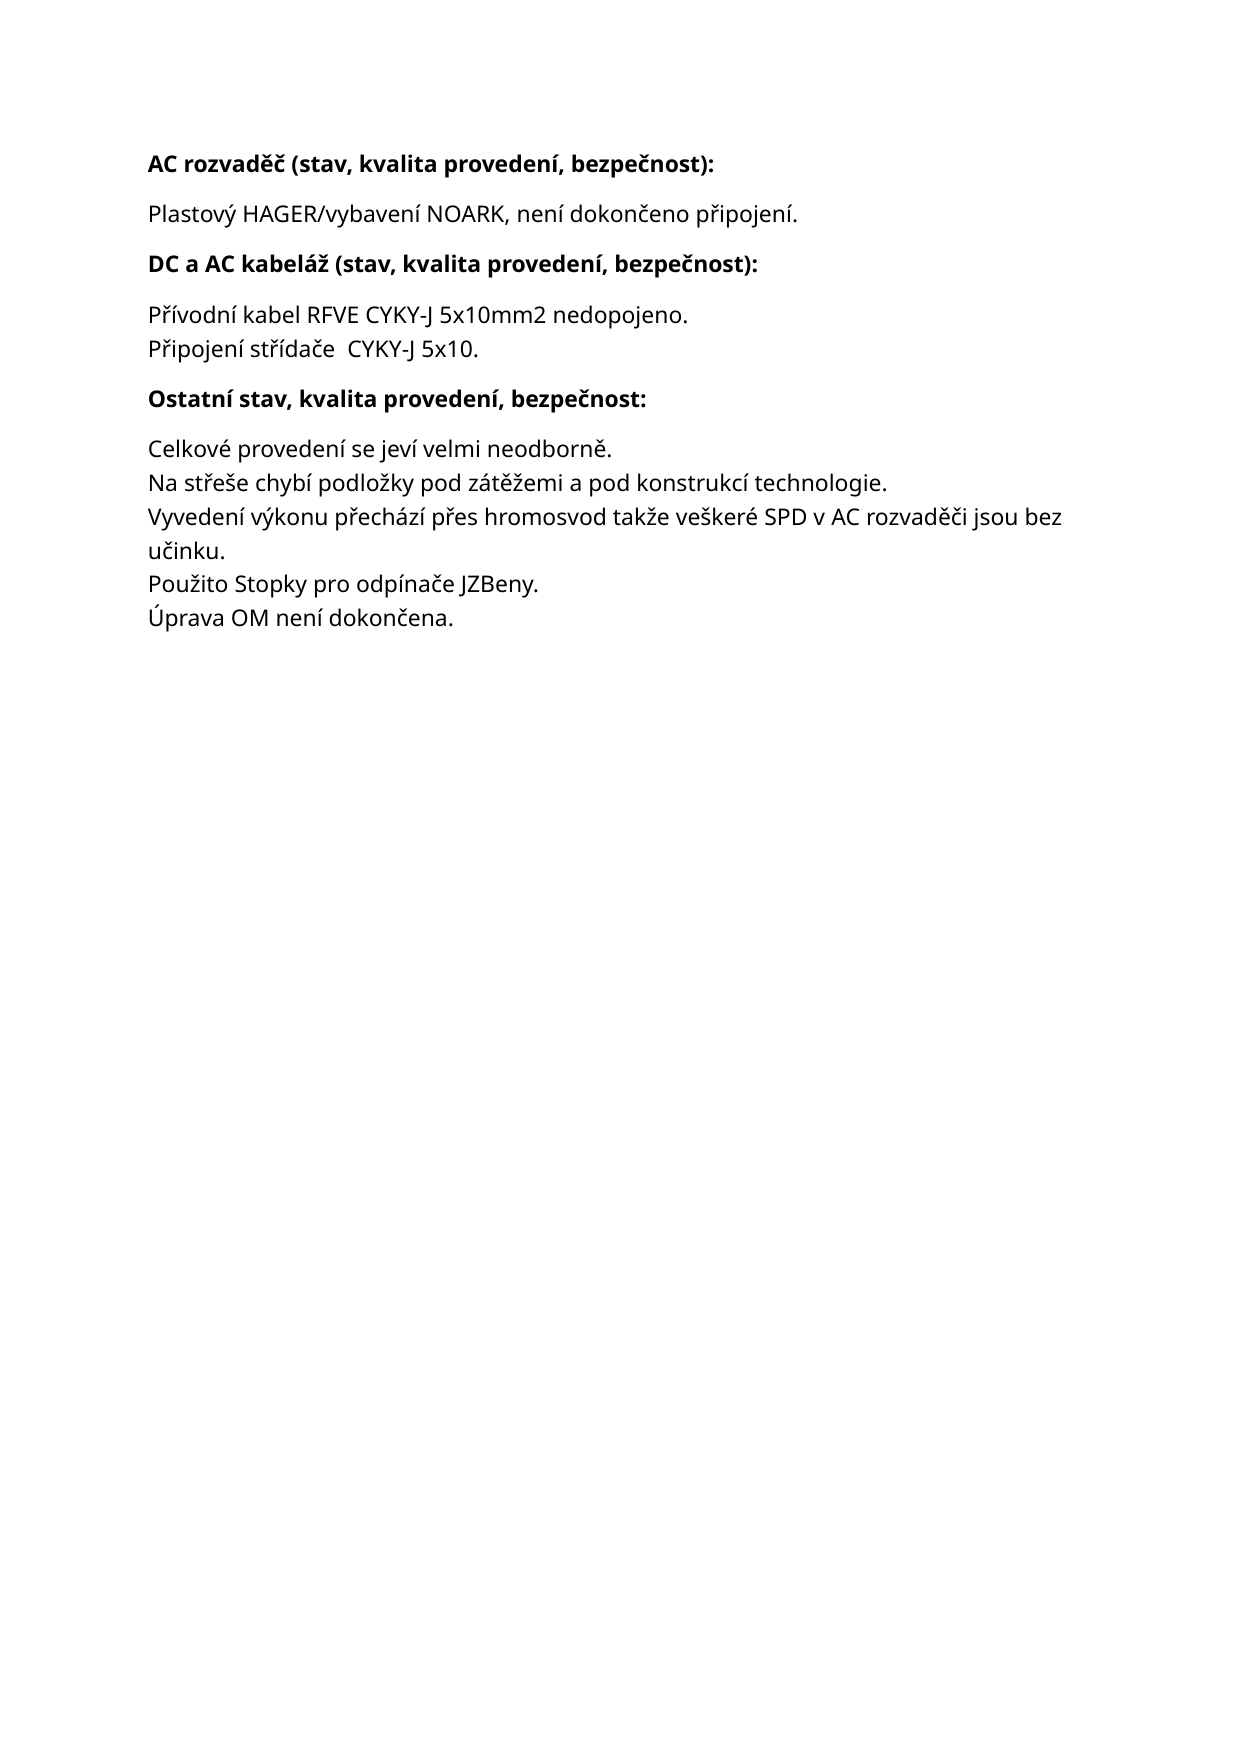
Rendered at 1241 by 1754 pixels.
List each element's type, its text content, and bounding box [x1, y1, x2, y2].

text Přívodní kabel RFVE CYKY-J 5x10mm2 nedopojeno. Připojení střídače CYKY-J 5x10. [148, 299, 1093, 364]
text Celkové provedení se jeví velmi neodborně. Na střeše chybí podložky pod zátěžemi a pod konstrukcí technologie. Vyvedení výkonu přechází přes hromosvod takže veškeré SPD v AC rozvaděči jsou bez učinku. Použito Stopky pro odpínače JZBeny. Úprava OM není dokončena. [148, 433, 1093, 633]
text DC a AC kabeláž (stav, kvalita provedení, bezpečnost): [148, 248, 1093, 280]
text AC rozvaděč (stav, kvalita provedení, bezpečnost): [148, 148, 1093, 179]
text Plastový HAGER/vybavení NOARK, není dokončeno připojení. [148, 198, 1093, 229]
text Ostatní stav, kvalita provedení, bezpečnost: [148, 383, 1093, 414]
